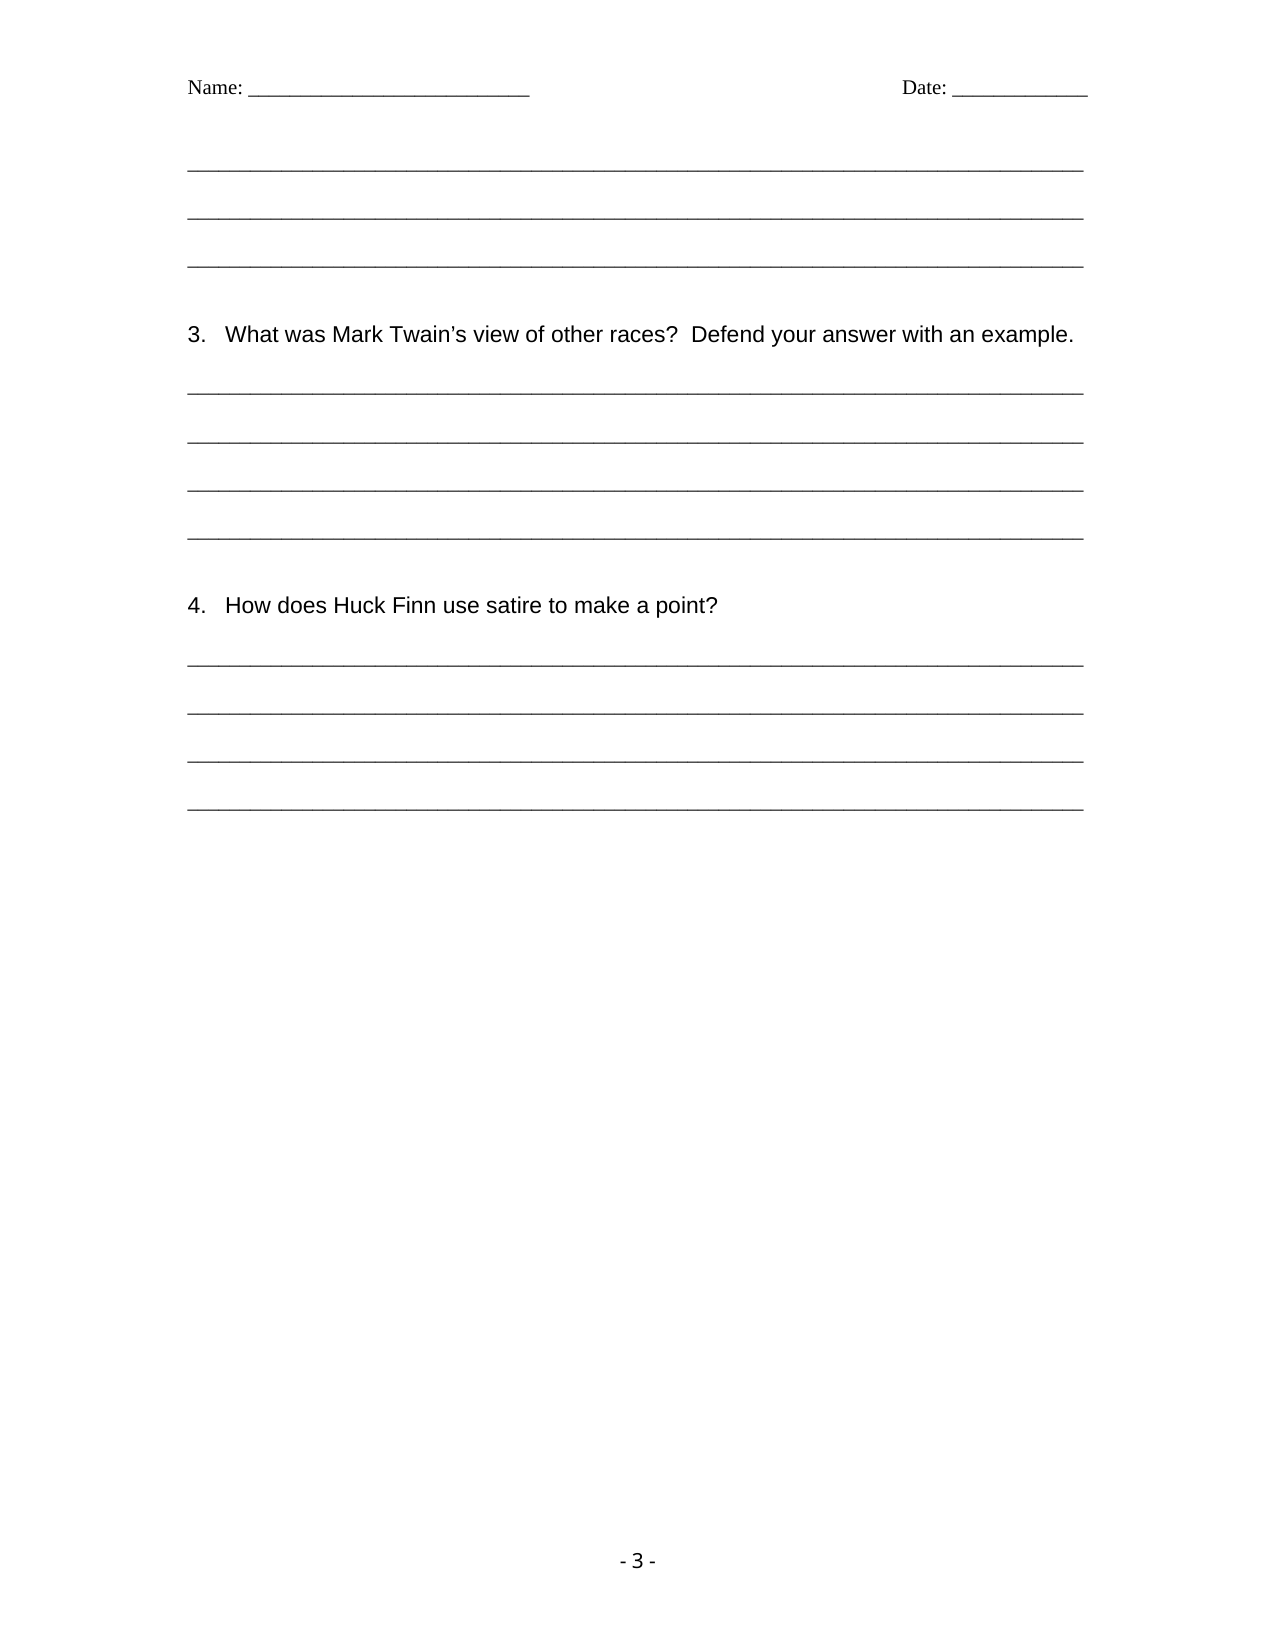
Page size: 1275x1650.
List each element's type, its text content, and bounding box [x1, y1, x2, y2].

text ______________________________________________________________________________________ [187, 470, 1087, 494]
list What was Mark Twain’s view of other races? Defend your answer with an example. [187, 321, 1087, 347]
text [187, 198, 1087, 222]
text ______________________________________________________________________________________ [187, 422, 1087, 446]
text ______________________________________________________________________________________ [187, 789, 1087, 813]
text ______________________________________________________________________________________ [187, 741, 1087, 765]
text ______________________________________________________________________________________ [187, 246, 1087, 270]
text ______________________________________________________________________________________ [187, 693, 1087, 717]
list How does Huck Finn use satire to make a point? [187, 592, 1087, 619]
text ______________________________________________________________________________________ [187, 518, 1087, 542]
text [187, 150, 1087, 174]
text ______________________________________________________________________________________ [187, 645, 1087, 669]
text ______________________________________________________________________________________ [187, 373, 1087, 397]
